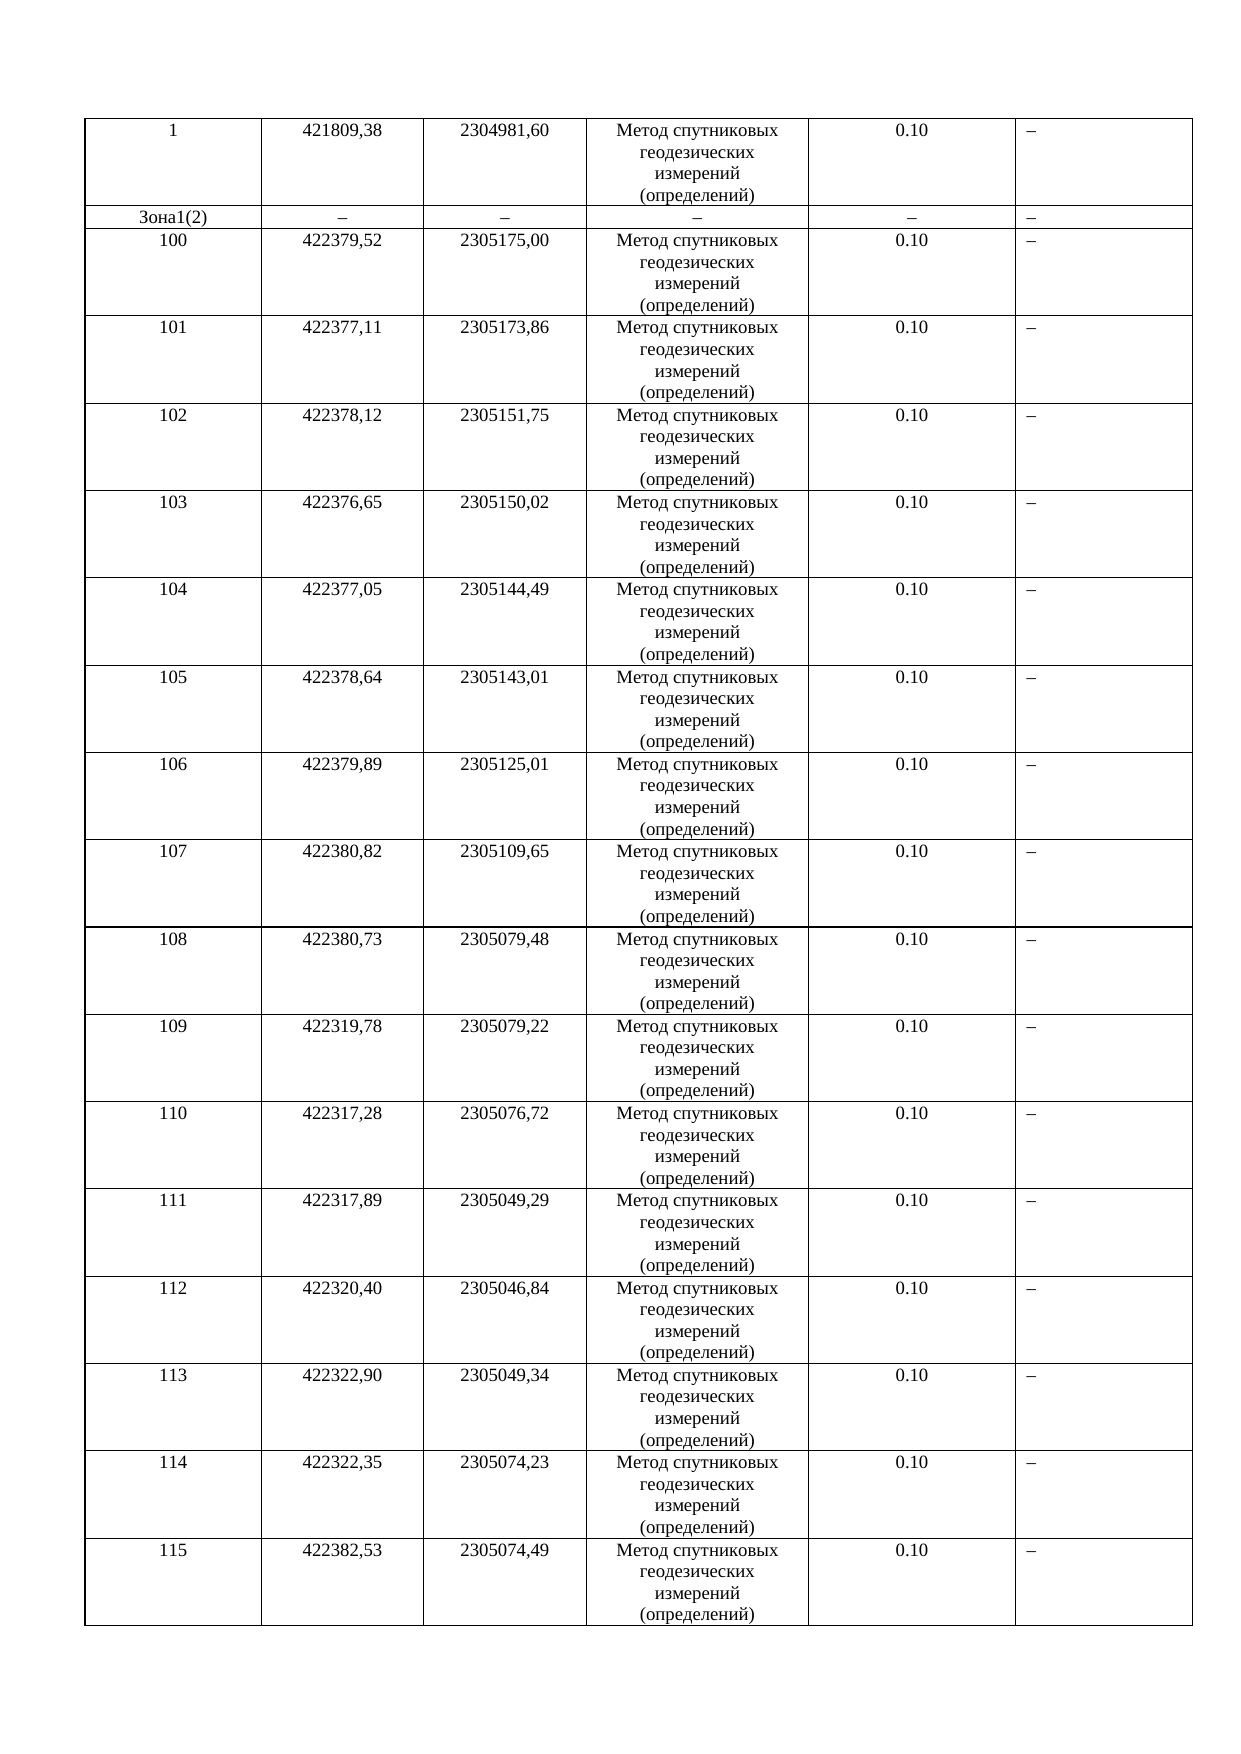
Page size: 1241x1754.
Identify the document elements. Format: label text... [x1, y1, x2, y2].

table_cell 0.10 [809, 404, 1015, 490]
table_cell 2305109,65 [424, 840, 586, 926]
table_cell 422377,05 [262, 578, 423, 664]
table_cell 2305079,48 [424, 928, 586, 1014]
table_cell 2305173,86 [424, 316, 586, 403]
table_cell 0.10 [809, 1102, 1015, 1188]
table_cell – [1016, 1364, 1192, 1450]
table_cell 2305076,72 [424, 1102, 586, 1188]
table_cell – [587, 206, 808, 228]
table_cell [587, 1451, 808, 1537]
table_cell – [1016, 1189, 1192, 1276]
table_cell 2305074,23 [424, 1451, 586, 1537]
table_cell 101 [86, 316, 261, 403]
table_cell Зона1(2) [86, 206, 261, 228]
table_cell 0.10 [809, 316, 1015, 403]
table_cell – [1016, 578, 1192, 664]
table_cell – [262, 206, 423, 228]
table_cell 110 [86, 1102, 261, 1188]
table_cell 422377,11 [262, 316, 423, 403]
table_cell 2304981,60 [424, 119, 586, 205]
table_cell 422376,65 [262, 491, 423, 577]
table_cell 422317,28 [262, 1102, 423, 1188]
table_cell – [1016, 753, 1192, 839]
table_cell – [1016, 206, 1192, 228]
table_cell – [1016, 1539, 1192, 1625]
table_cell 2305046,84 [424, 1277, 586, 1363]
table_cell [587, 119, 808, 205]
table_cell 422379,52 [262, 229, 423, 315]
table_cell 0.10 [809, 753, 1015, 839]
table_cell 2305151,75 [424, 404, 586, 490]
table_cell – [809, 206, 1015, 228]
table_cell 422322,90 [262, 1364, 423, 1450]
table_cell 0.10 [809, 840, 1015, 926]
table_cell 115 [86, 1539, 261, 1625]
table_cell – [424, 206, 586, 228]
table_cell 2305079,22 [424, 1015, 586, 1101]
table_cell 2305125,01 [424, 753, 586, 839]
table_cell Метод спутниковых геодезических измерений (определений) [587, 1364, 808, 1450]
table_cell 0.10 [809, 666, 1015, 752]
table_cell Метод спутниковых геодезических измерений (определений) [587, 840, 808, 926]
table_cell 0.10 [809, 1189, 1015, 1276]
table_cell – [1016, 119, 1192, 205]
table_cell – [1016, 316, 1192, 403]
table_cell 422319,78 [262, 1015, 423, 1101]
table_cell 422382,53 [262, 1539, 423, 1625]
table_cell 0.10 [809, 1364, 1015, 1450]
table_cell 107 [86, 840, 261, 926]
table_cell 422320,40 [262, 1277, 423, 1363]
table_cell – [1016, 840, 1192, 926]
table_cell – [1016, 666, 1192, 752]
table_cell 2305049,34 [424, 1364, 586, 1450]
table_cell 2305175,00 [424, 229, 586, 315]
table_cell 422380,82 [262, 840, 423, 926]
table_cell 105 [86, 666, 261, 752]
table_cell 422378,64 [262, 666, 423, 752]
table_cell 0.10 [809, 1539, 1015, 1625]
table_cell Метод спутниковых геодезических измерений (определений) [587, 1015, 808, 1101]
table_cell – [1016, 1451, 1192, 1537]
table_cell 100 [86, 229, 261, 315]
table_cell 0.10 [809, 1015, 1015, 1101]
table_cell Метод спутниковых геодезических измерений (определений) [587, 1277, 808, 1363]
table_cell 113 [86, 1364, 261, 1450]
table_cell 2305143,01 [424, 666, 586, 752]
table_cell Метод спутниковых геодезических измерений (определений) [587, 928, 808, 1014]
table_cell – [1016, 404, 1192, 490]
table_cell 421809,38 [262, 119, 423, 205]
table_cell 422378,12 [262, 404, 423, 490]
table_cell 422317,89 [262, 1189, 423, 1276]
table_cell Метод спутниковых геодезических измерений (определений) [587, 404, 808, 490]
table_cell – [1016, 1277, 1192, 1363]
table_cell Метод спутниковых геодезических измерений (определений) [587, 491, 808, 577]
table_cell 108 [86, 928, 261, 1014]
table_cell 0.10 [809, 1277, 1015, 1363]
table_cell 0.10 [809, 578, 1015, 664]
table_cell – [1016, 229, 1192, 315]
table_cell 112 [86, 1277, 261, 1363]
table_cell 2305144,49 [424, 578, 586, 664]
table_cell 422379,89 [262, 753, 423, 839]
table_cell 2305150,02 [424, 491, 586, 577]
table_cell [587, 1539, 808, 1625]
table_cell Метод спутниковых геодезических измерений (определений) [587, 578, 808, 664]
table_cell 0.10 [809, 928, 1015, 1014]
table_cell 114 [86, 1451, 261, 1537]
table_cell 106 [86, 753, 261, 839]
table_cell 0.10 [809, 119, 1015, 205]
table_cell 0.10 [809, 229, 1015, 315]
table_cell Метод спутниковых геодезических измерений (определений) [587, 1102, 808, 1188]
table_cell Метод спутниковых геодезических измерений (определений) [587, 316, 808, 403]
table_cell – [1016, 1102, 1192, 1188]
table_cell 2305074,49 [424, 1539, 586, 1625]
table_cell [587, 229, 808, 315]
table_cell Метод спутниковых геодезических измерений (определений) [587, 1189, 808, 1276]
table_cell – [1016, 928, 1192, 1014]
table_cell 111 [86, 1189, 261, 1276]
table_cell 109 [86, 1015, 261, 1101]
table_cell Метод спутниковых геодезических измерений (определений) [587, 666, 808, 752]
table_cell 0.10 [809, 1451, 1015, 1537]
table_cell 103 [86, 491, 261, 577]
table_cell – [1016, 491, 1192, 577]
table_cell 422380,73 [262, 928, 423, 1014]
table_cell – [1016, 1015, 1192, 1101]
table_cell 422322,35 [262, 1451, 423, 1537]
table_cell 2305049,29 [424, 1189, 586, 1276]
table_cell 1 [86, 119, 261, 205]
table_cell 104 [86, 578, 261, 664]
table_cell 102 [86, 404, 261, 490]
table_cell Метод спутниковых геодезических измерений (определений) [587, 753, 808, 839]
table_cell 0.10 [809, 491, 1015, 577]
